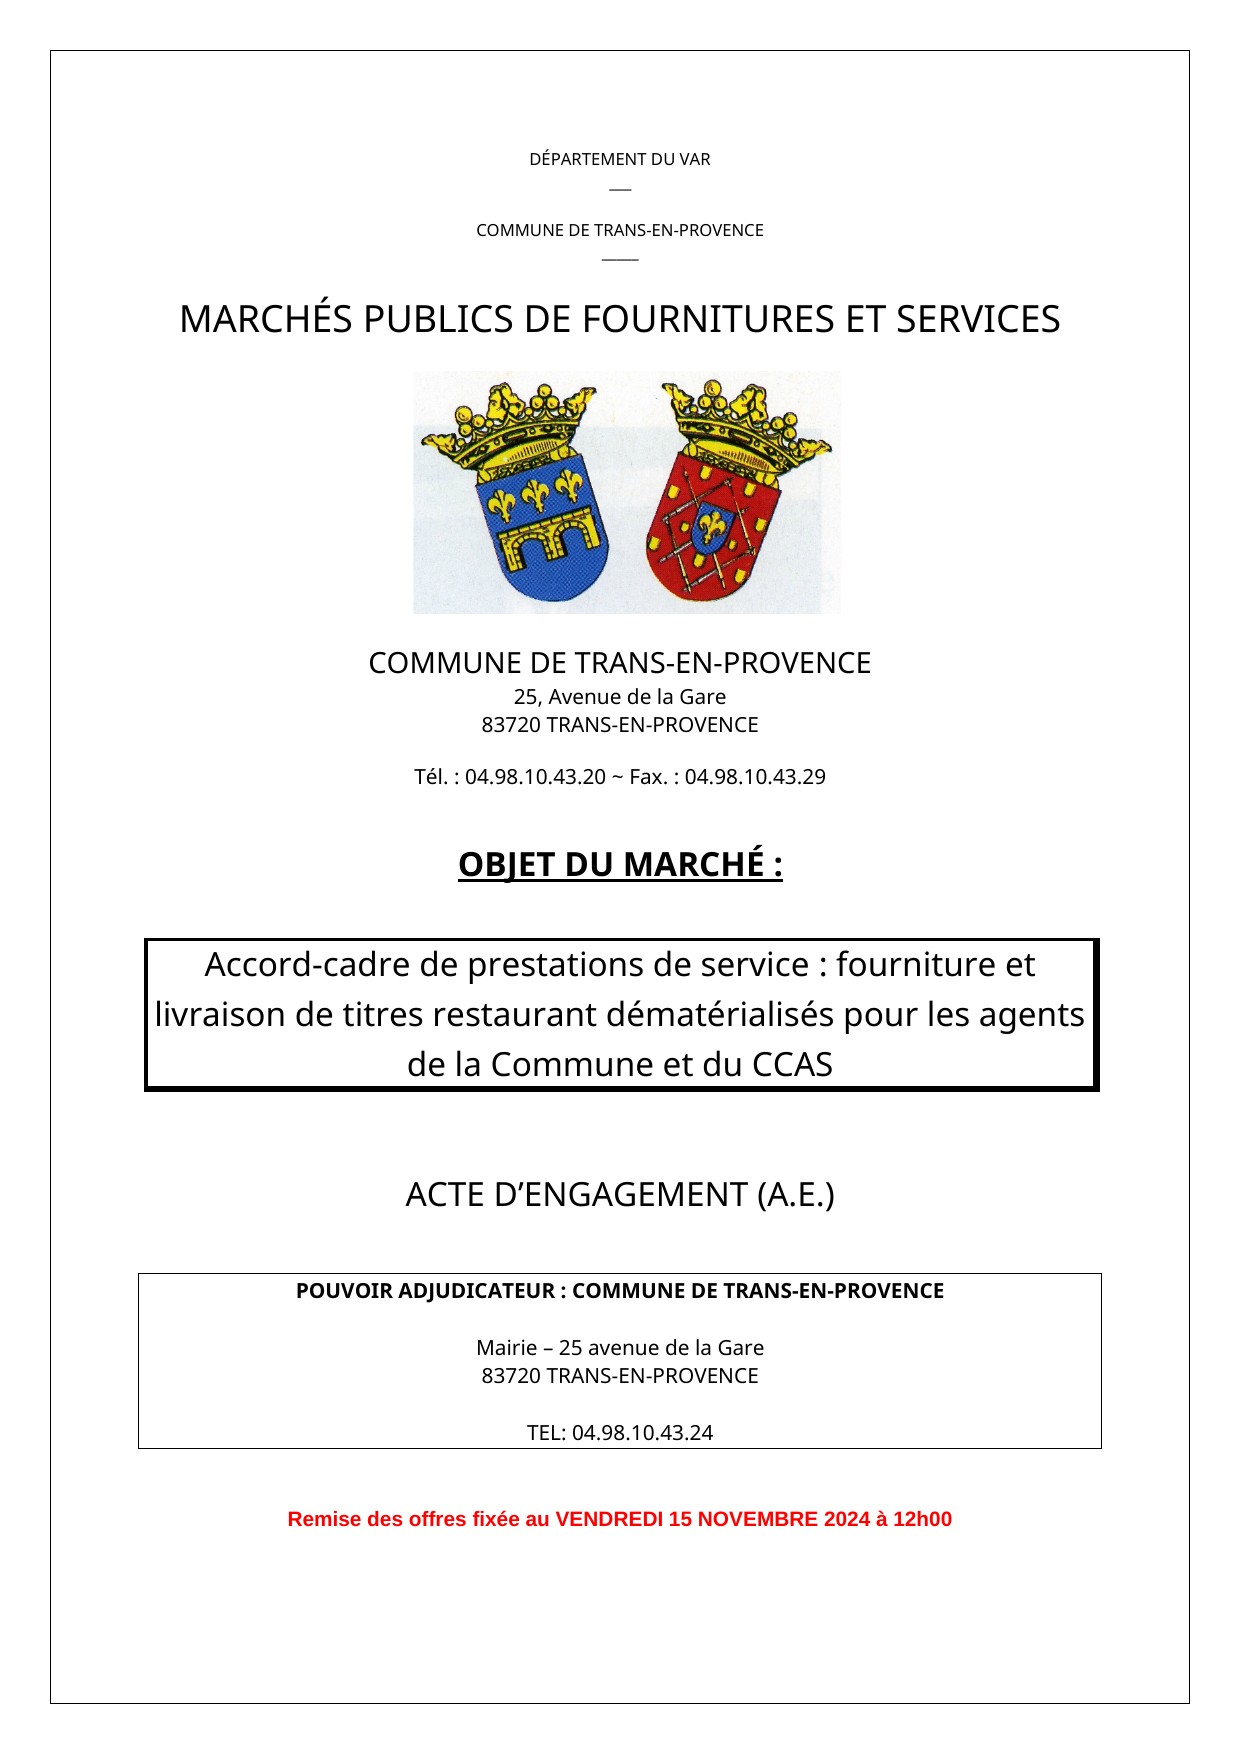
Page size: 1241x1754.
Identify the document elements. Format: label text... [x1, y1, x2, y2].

text MARCHÉS PUBLICS DE FOURNITURES ET SERVICES [147, 292, 1093, 343]
text DÉPARTEMENT DU VAR [147, 147, 1092, 170]
text _____ [147, 241, 1093, 264]
text ___ [147, 170, 1093, 193]
text 25, Avenue de la Gare [147, 682, 1093, 711]
text Remise des offres fixée au VENDREDI 15 NOVEMBRE 2024 à 12h00 [147, 1506, 1093, 1530]
text Tél. : 04.98.10.43.20 ~ Fax. : 04.98.10.43.29 [147, 762, 1093, 790]
text POUVOIR ADJUDICATEUR : COMMUNE DE TRANS-EN-PROVENCE [139, 1274, 1101, 1304]
text COMMUNE DE TRANS-EN-PROVENCE [147, 642, 1093, 682]
text TEL: 04.98.10.43.24 [139, 1415, 1101, 1448]
text 83720 TRANS-EN-PROVENCE [147, 711, 1093, 739]
text COMMUNE DE Trans-en-Provence [147, 218, 1092, 241]
text Accord-cadre de prestations de service : fourniture et livraison de titres restaurant dématérialisés pour les agents de la Commune et du CCAS [148, 941, 1093, 1086]
text 83720 TRANS-EN-PROVENCE [147, 1361, 1093, 1389]
text Acte d’engagement (a.E.) [147, 1170, 1093, 1216]
picture [413, 371, 842, 614]
text Mairie – 25 avenue de la Gare [147, 1333, 1093, 1361]
text OBJET DU MARCHÉ : [147, 841, 1093, 887]
